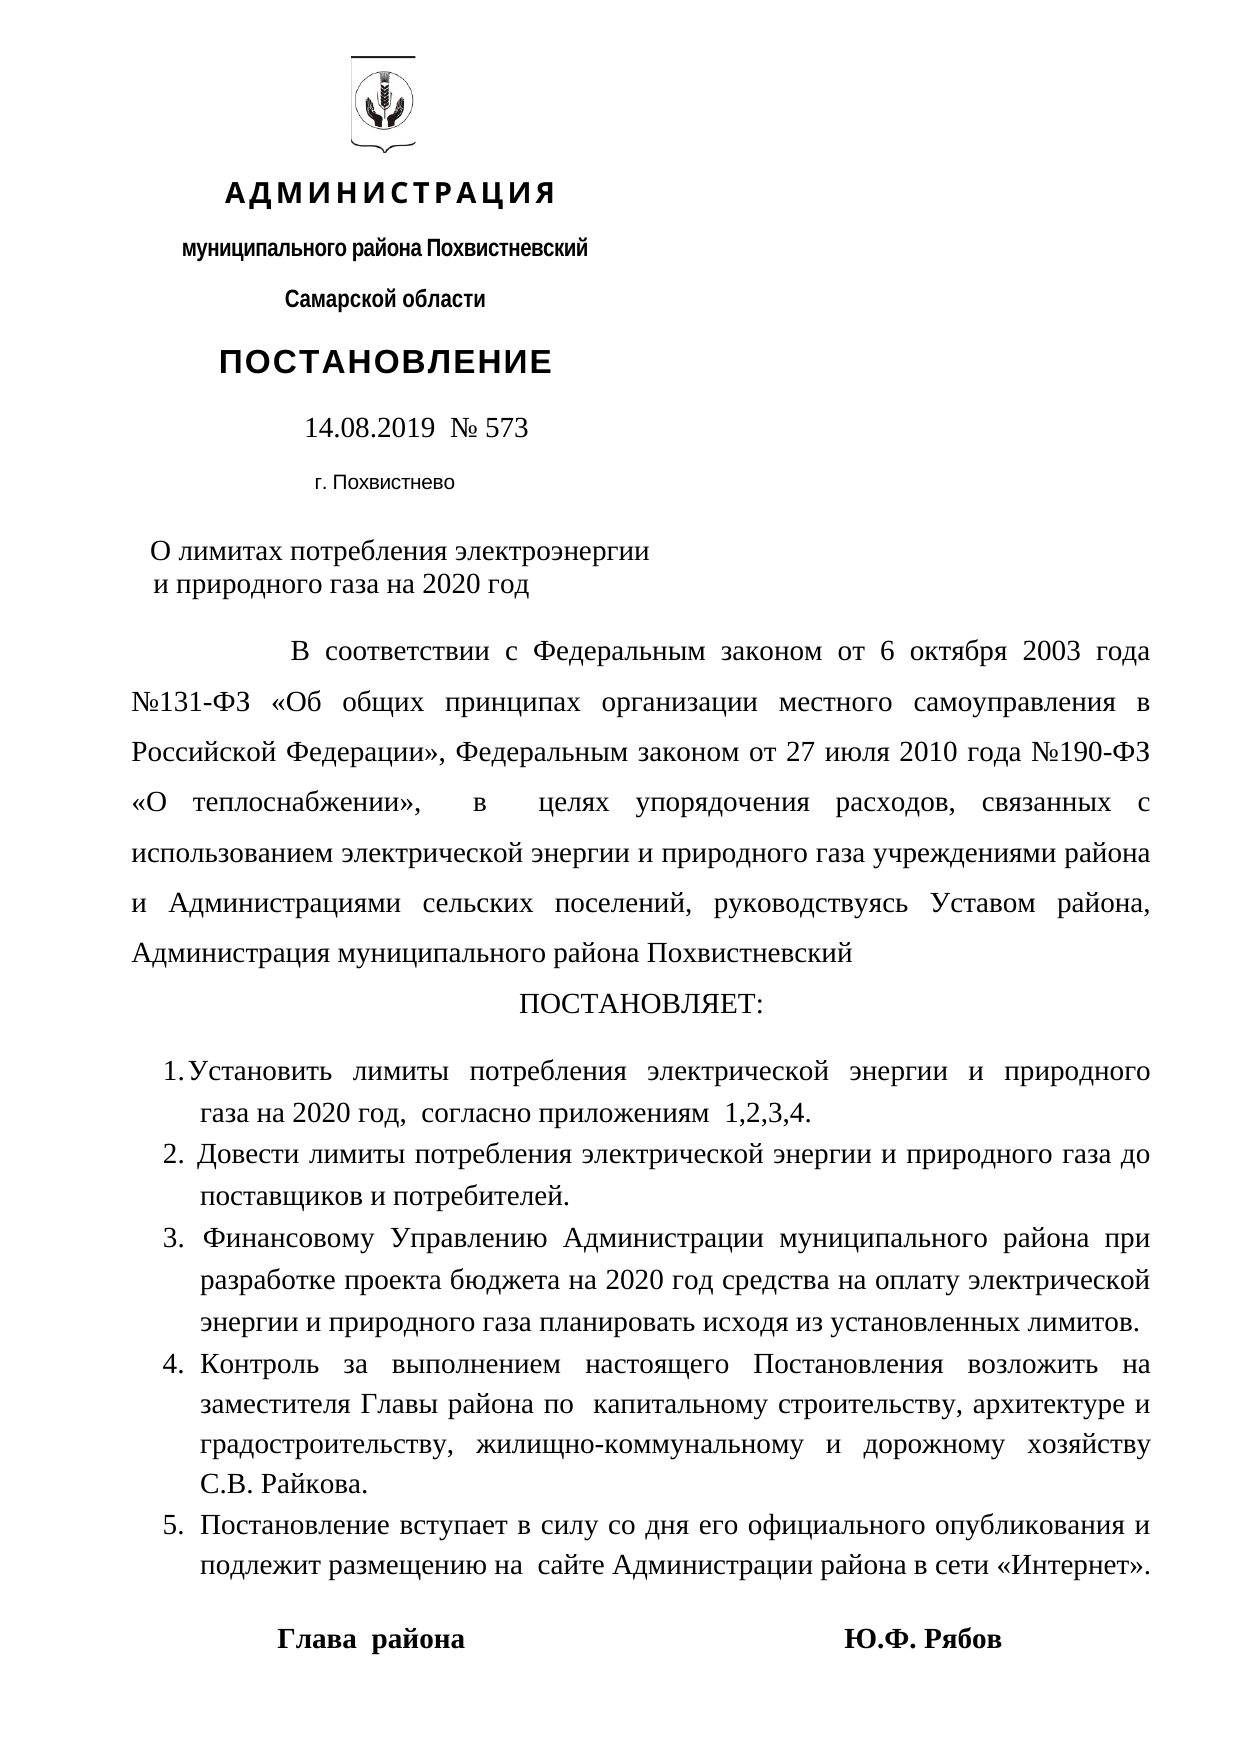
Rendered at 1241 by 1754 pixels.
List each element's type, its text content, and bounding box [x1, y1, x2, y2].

picture [349, 56, 415, 151]
list Контроль за выполнением настоящего Постановления возложить на заместителя Главы района по капитальному строительству, архитектуре и градостроительству, жилищно-коммунальному и дорожному хозяйству С.В. Райкова. [162, 1346, 1152, 1500]
text В соответствии с Федеральным законом от 6 октября 2003 года №131-ФЗ «Об общих принципах организации местного самоуправления в Российской Федерации», Федеральным законом от 27 июля 2010 года №190-ФЗ «О теплоснабжении», в целях упорядочения расходов, связанных с использованием электрической энергии и природного газа учреждениями района и Администрациями сельских поселений, руководствуясь Уставом района, Администрация муниципального района Похвистневский [131, 633, 1152, 969]
list Установить лимиты потребления электрической энергии и природного газа на 2020 год, согласно приложениям 1,2,3,4. [163, 1053, 1152, 1128]
text ПОСТАНОВЛЯЕТ: [131, 986, 1152, 1019]
text Глава района Ю.Ф. Рябов [131, 1621, 1152, 1654]
text О лимитах потребления электроэнергии [131, 533, 1152, 566]
text и природного газа на 2020 год [131, 566, 1152, 600]
list Финансовому Управлению Администрации муниципального района при разработке проекта бюджета на 2020 год средства на оплату электрической энергии и природного газа планировать исходя из установленных лимитов. [163, 1220, 1152, 1338]
list Постановление вступает в силу со дня его официального опубликования и подлежит размещению на сайте Администрации района в сети «Интернет». [162, 1507, 1152, 1581]
table_header АДМИНИСТРАЦИЯ муниципального района Похвистневский Самарской области ПОСТАНОВЛЕНИЕ 14.08.2019 № 573 г. Похвистнево [150, 53, 621, 533]
list Довести лимиты потребления электрической энергии и природного газа до поставщиков и потребителей. [163, 1137, 1152, 1212]
